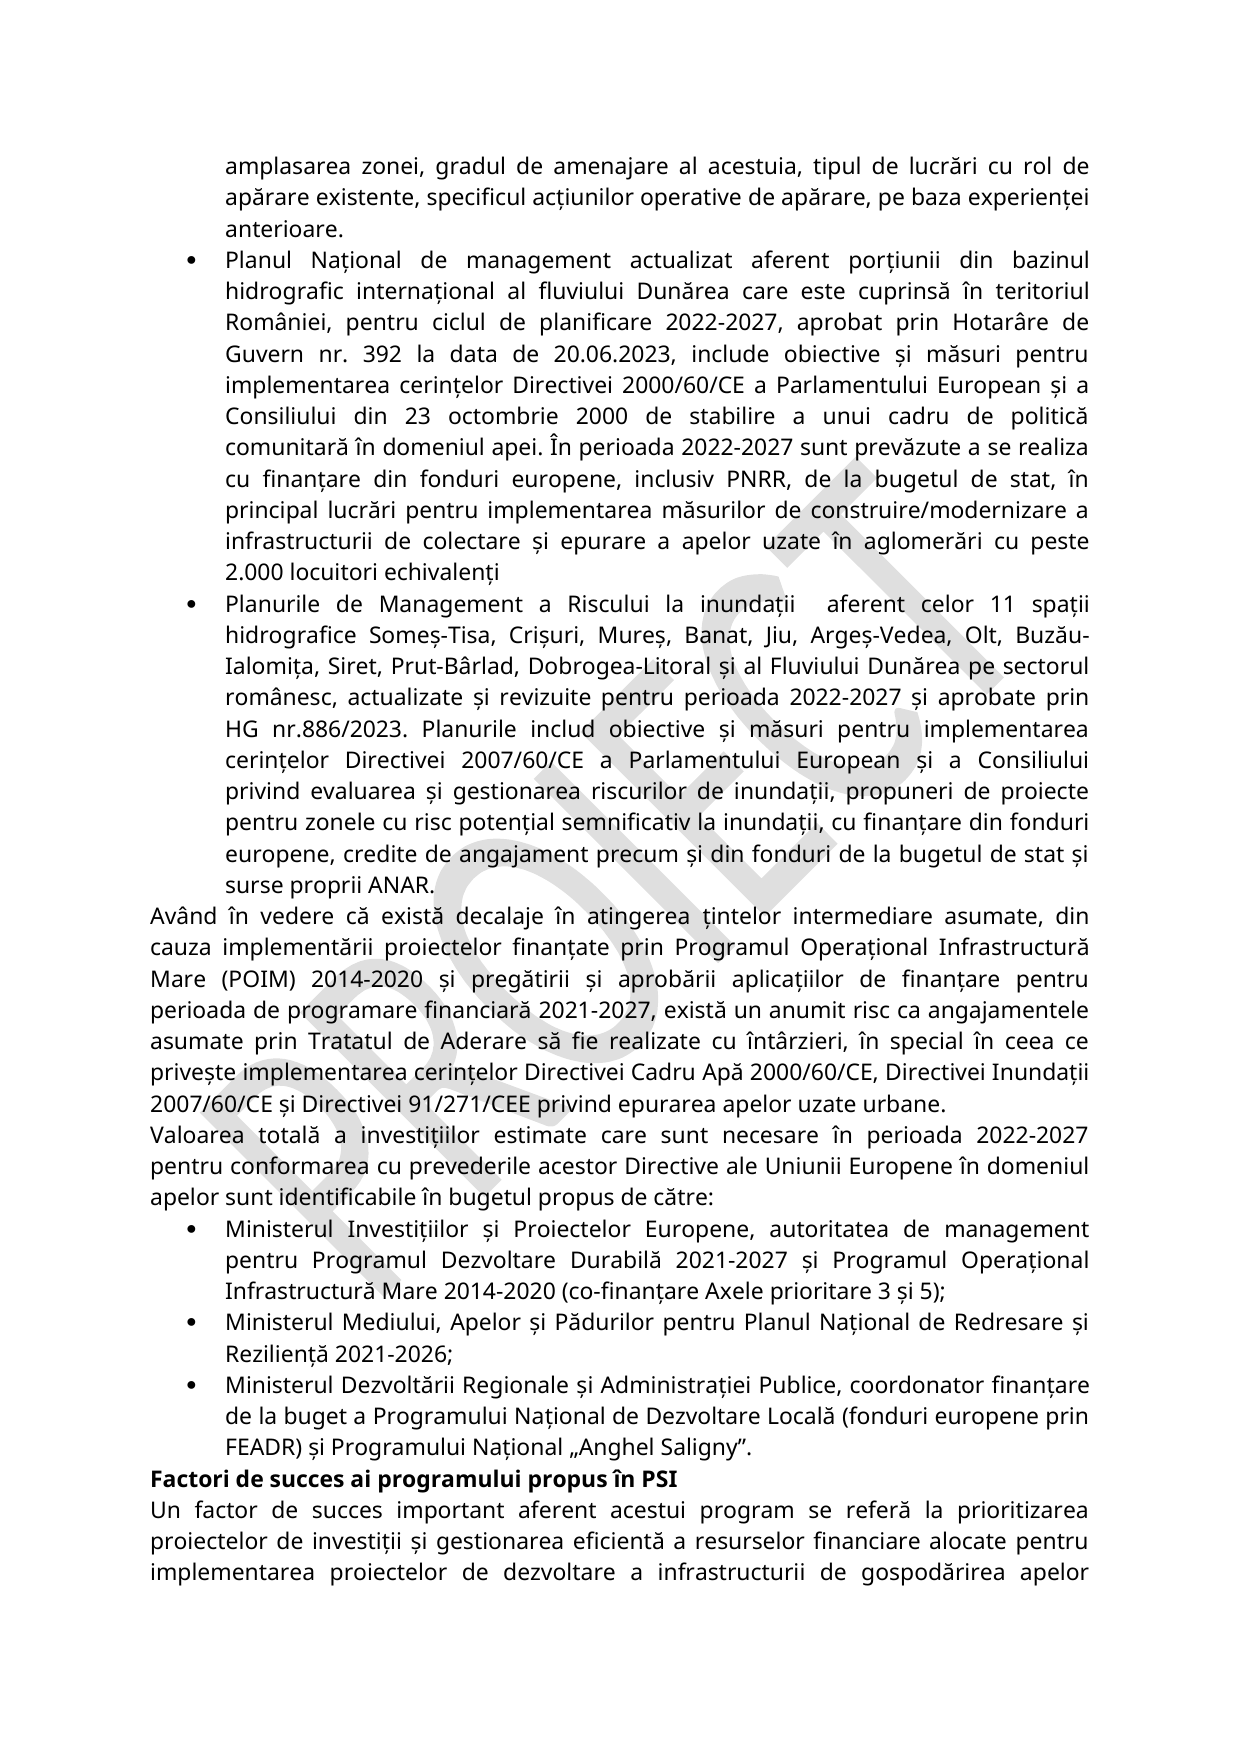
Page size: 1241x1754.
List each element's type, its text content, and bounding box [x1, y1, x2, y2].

list Ministerul Investițiilor și Proiectelor Europene, autoritatea de management pentru Programul Dezvoltare Durabilă 2021-2027 și Programul Operațional Infrastructură Mare 2014-2020 (co-finanțare Axele prioritare 3 și 5); [187, 1212, 1090, 1306]
text Având în vedere că există decalaje în atingerea ţintelor intermediare asumate, din cauza implementării proiectelor finanțate prin Programul Operațional Infrastructură Mare (POIM) 2014-2020 și pregătirii și aprobării aplicațiilor de finanțare pentru perioada de programare financiară 2021-2027, există un anumit risc ca angajamentele asumate prin Tratatul de Aderare să fie realizate cu întârzieri, în special în ceea ce privește implementarea cerințelor Directivei Cadru Apă 2000/60/CE, Directivei Inundații 2007/60/CE și Directivei 91/271/CEE privind epurarea apelor uzate urbane. [150, 900, 1090, 1119]
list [187, 150, 1090, 244]
list Ministerul Dezvoltării Regionale şi Administraţiei Publice, coordonator finanțare de la buget a Programului Naţional de Dezvoltare Locală (fonduri europene prin FEADR) și Programului Național „Anghel Saligny”. [187, 1369, 1090, 1462]
list Ministerul Mediului, Apelor și Pădurilor pentru Planul Național de Redresare și Reziliență 2021-2026; [187, 1306, 1090, 1369]
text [150, 1494, 1090, 1587]
text Valoarea totală a investițiilor estimate care sunt necesare în perioada 2022-2027 pentru conformarea cu prevederile acestor Directive ale Uniunii Europene în domeniul apelor sunt identificabile în bugetul propus de către: [150, 1119, 1090, 1212]
list Planul Național de management actualizat aferent porţiunii din bazinul hidrografic internaţional al fluviului Dunărea care este cuprinsă în teritoriul României, pentru ciclul de planificare 2022-2027, aprobat prin Hotarâre de Guvern nr. 392 la data de 20.06.2023, include obiective și măsuri pentru implementarea cerințelor Directivei 2000/60/CE a Parlamentului European și a Consiliului din 23 octombrie 2000 de stabilire a unui cadru de politică comunitară în domeniul apei. În perioada 2022-2027 sunt prevăzute a se realiza cu finanțare din fonduri europene, inclusiv PNRR, de la bugetul de stat, în principal lucrări pentru implementarea măsurilor de construire/modernizare a infrastructurii de colectare și epurare a apelor uzate în aglomerări cu peste 2.000 locuitori echivalenți [187, 244, 1090, 587]
text Factori de succes ai programului propus în PSI [150, 1462, 1090, 1494]
list Planurile de Management a Riscului la inundații aferent celor 11 spații hidrografice Someș-Tisa, Crișuri, Mureș, Banat, Jiu, Argeș-Vedea, Olt, Buzău-Ialomița, Siret, Prut-Bârlad, Dobrogea-Litoral și al Fluviului Dunărea pe sectorul românesc, actualizate și revizuite pentru perioada 2022-2027 și aprobate prin HG nr.886/2023. Planurile includ obiective și măsuri pentru implementarea cerințelor Directivei 2007/60/CE a Parlamentului European și a Consiliului privind evaluarea și gestionarea riscurilor de inundații, propuneri de proiecte pentru zonele cu risc potențial semnificativ la inundații, cu finanțare din fonduri europene, credite de angajament precum și din fonduri de la bugetul de stat și surse proprii ANAR. [187, 587, 1090, 900]
